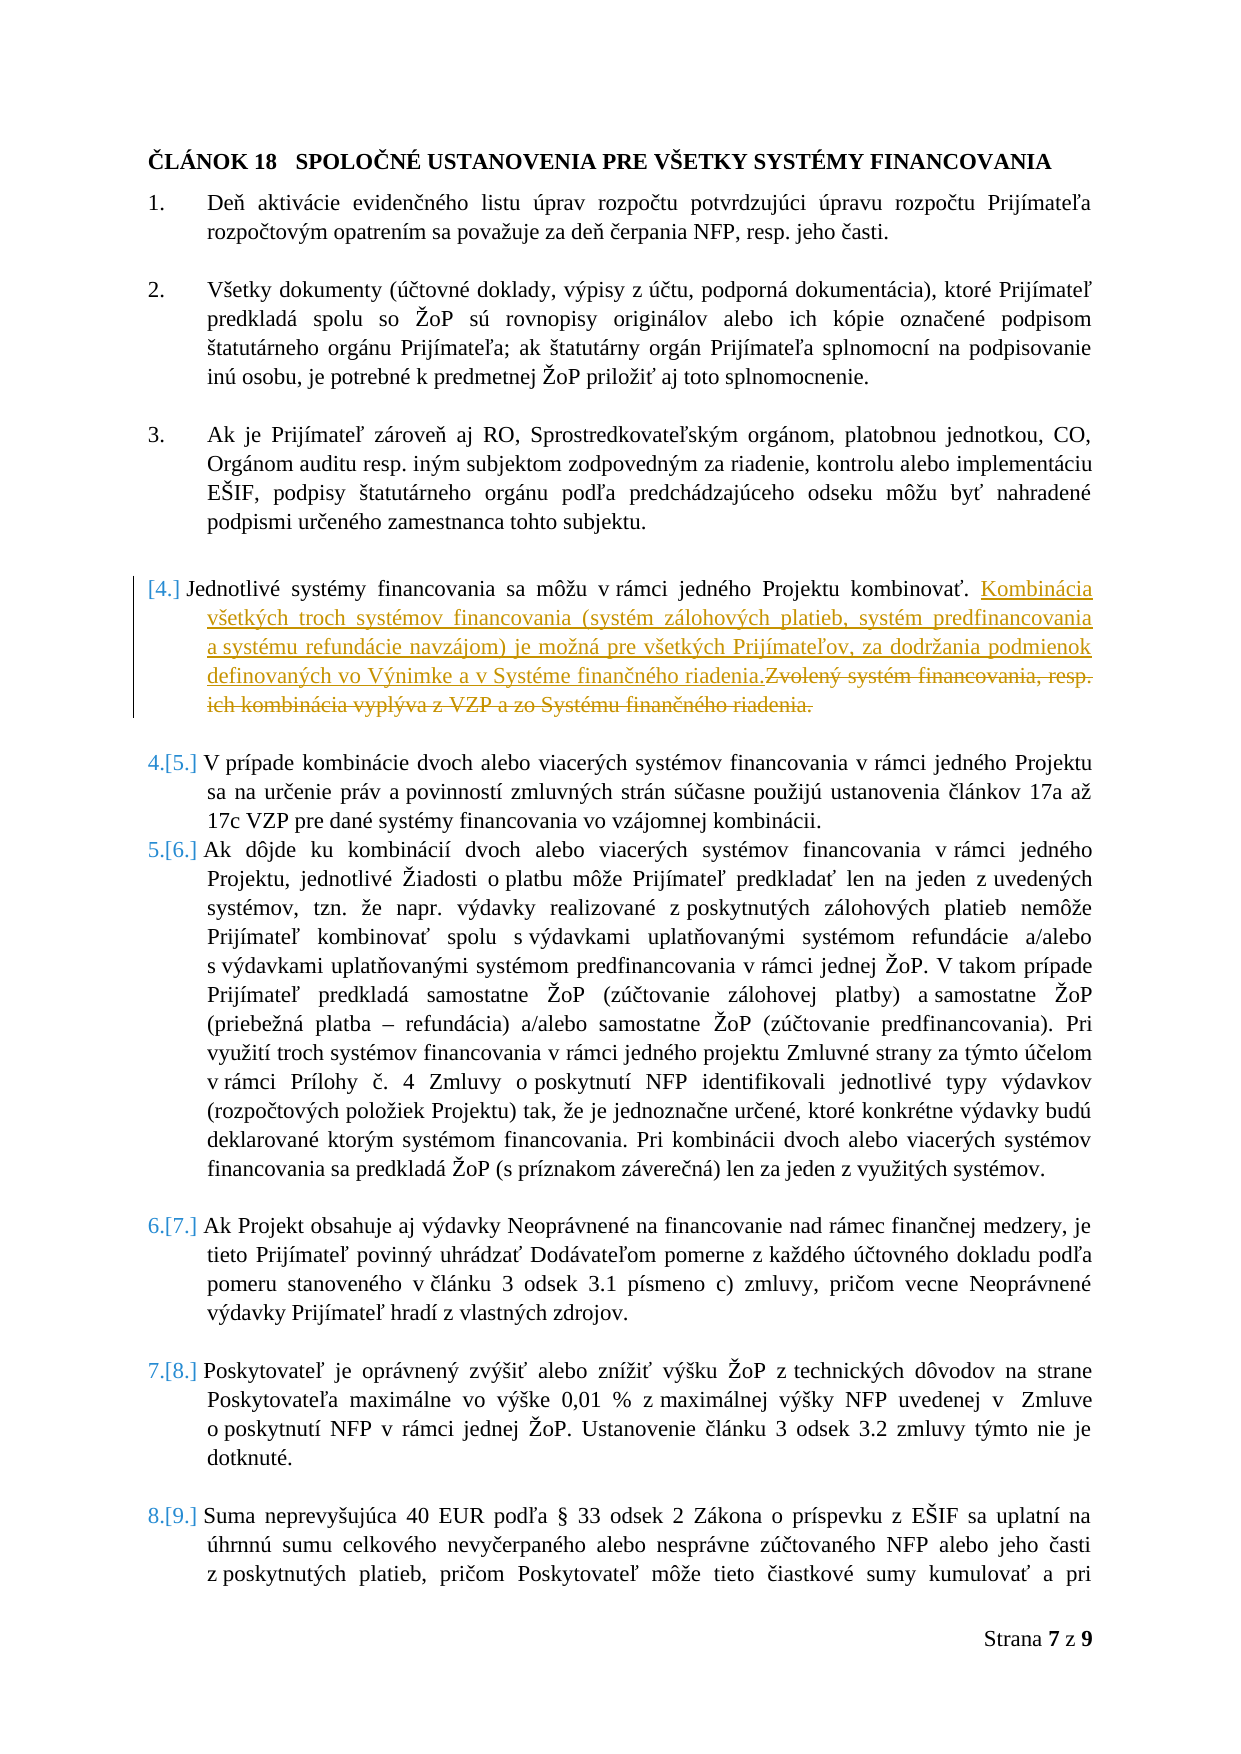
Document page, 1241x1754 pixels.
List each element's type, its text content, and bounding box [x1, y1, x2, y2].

list V prípade kombinácie dvoch alebo viacerých systémov financovania v rámci jedného Projektu sa na určenie práv a povinností zmluvných strán súčasne použijú ustanovenia článkov 17a až 17c VZP pre dané systémy financovania vo vzájomnej kombinácii. [148, 749, 1092, 833]
text Článok 18 SPOLOČNÉ USTANOVENIA PRE VŠETKY SYSTÉMY FINANCOVANIA [148, 148, 1092, 174]
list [148, 1502, 1092, 1586]
list Jednotlivé systémy financovania sa môžu v rámci jedného Projektu kombinovať. [148, 576, 1092, 718]
list Deň aktivácie evidenčného listu úprav rozpočtu potvrdzujúci úpravu rozpočtu Prijímateľa rozpočtovým opatrením sa považuje za deň čerpania NFP, resp. jeho časti. [148, 189, 1092, 244]
list Všetky dokumenty (účtovné doklady, výpisy z účtu, podporná dokumentácia), ktoré Prijímateľ predkladá spolu so ŽoP sú rovnopisy originálov alebo ich kópie označené podpisom štatutárneho orgánu Prijímateľa; ak štatutárny orgán Prijímateľa splnomocní na podpisovanie inú osobu, je potrebné k predmetnej ŽoP priložiť aj toto splnomocnenie. [148, 276, 1092, 389]
list Ak je Prijímateľ zároveň aj RO, Sprostredkovateľským orgánom, platobnou jednotkou, CO, Orgánom auditu resp. iným subjektom zodpovedným za riadenie, kontrolu alebo implementáciu EŠIF, podpisy štatutárneho orgánu podľa predchádzajúceho odseku môžu byť nahradené podpismi určeného zamestnanca tohto subjektu. [148, 421, 1092, 534]
list Poskytovateľ je oprávnený zvýšiť alebo znížiť výšku ŽoP z technických dôvodov na strane Poskytovateľa maximálne vo výške 0,01 % z maximálnej výšky NFP uvedenej v Zmluve o poskytnutí NFP v rámci jednej ŽoP. Ustanovenie článku 3 odsek 3.2 zmluvy týmto nie je dotknuté. [148, 1357, 1092, 1471]
list Ak dôjde ku kombinácií dvoch alebo viacerých systémov financovania v rámci jedného Projektu, jednotlivé Žiadosti o platbu môže Prijímateľ predkladať len na jeden z uvedených systémov, tzn. že napr. výdavky realizované z poskytnutých zálohových platieb nemôže Prijímateľ kombinovať spolu s výdavkami uplatňovanými systémom refundácie a/alebo s výdavkami uplatňovanými systémom predfinancovania v rámci jednej ŽoP. V takom prípade Prijímateľ predkladá samostatne ŽoP (zúčtovanie zálohovej platby) a samostatne ŽoP (priebežná platba – refundácia) a/alebo samostatne ŽoP (zúčtovanie predfinancovania). Pri využití troch systémov financovania v rámci jedného projektu Zmluvné strany za týmto účelom v rámci Prílohy č. 4 Zmluvy o poskytnutí NFP identifikovali jednotlivé typy výdavkov (rozpočtových položiek Projektu) tak, že je jednoznačne určené, ktoré konkrétne výdavky budú deklarované ktorým systémom financovania. Pri kombinácii dvoch alebo viacerých systémov financovania sa predkladá ŽoP (s príznakom záverečná) len za jeden z využitých systémov. [148, 836, 1092, 1181]
list Ak Projekt obsahuje aj výdavky Neoprávnené na financovanie nad rámec finančnej medzery, je tieto Prijímateľ povinný uhrádzať Dodávateľom pomerne z každého účtovného dokladu podľa pomeru stanoveného v článku 3 odsek 3.1 písmeno c) zmluvy, pričom vecne Neoprávnené výdavky Prijímateľ hradí z vlastných zdrojov. [148, 1213, 1092, 1326]
